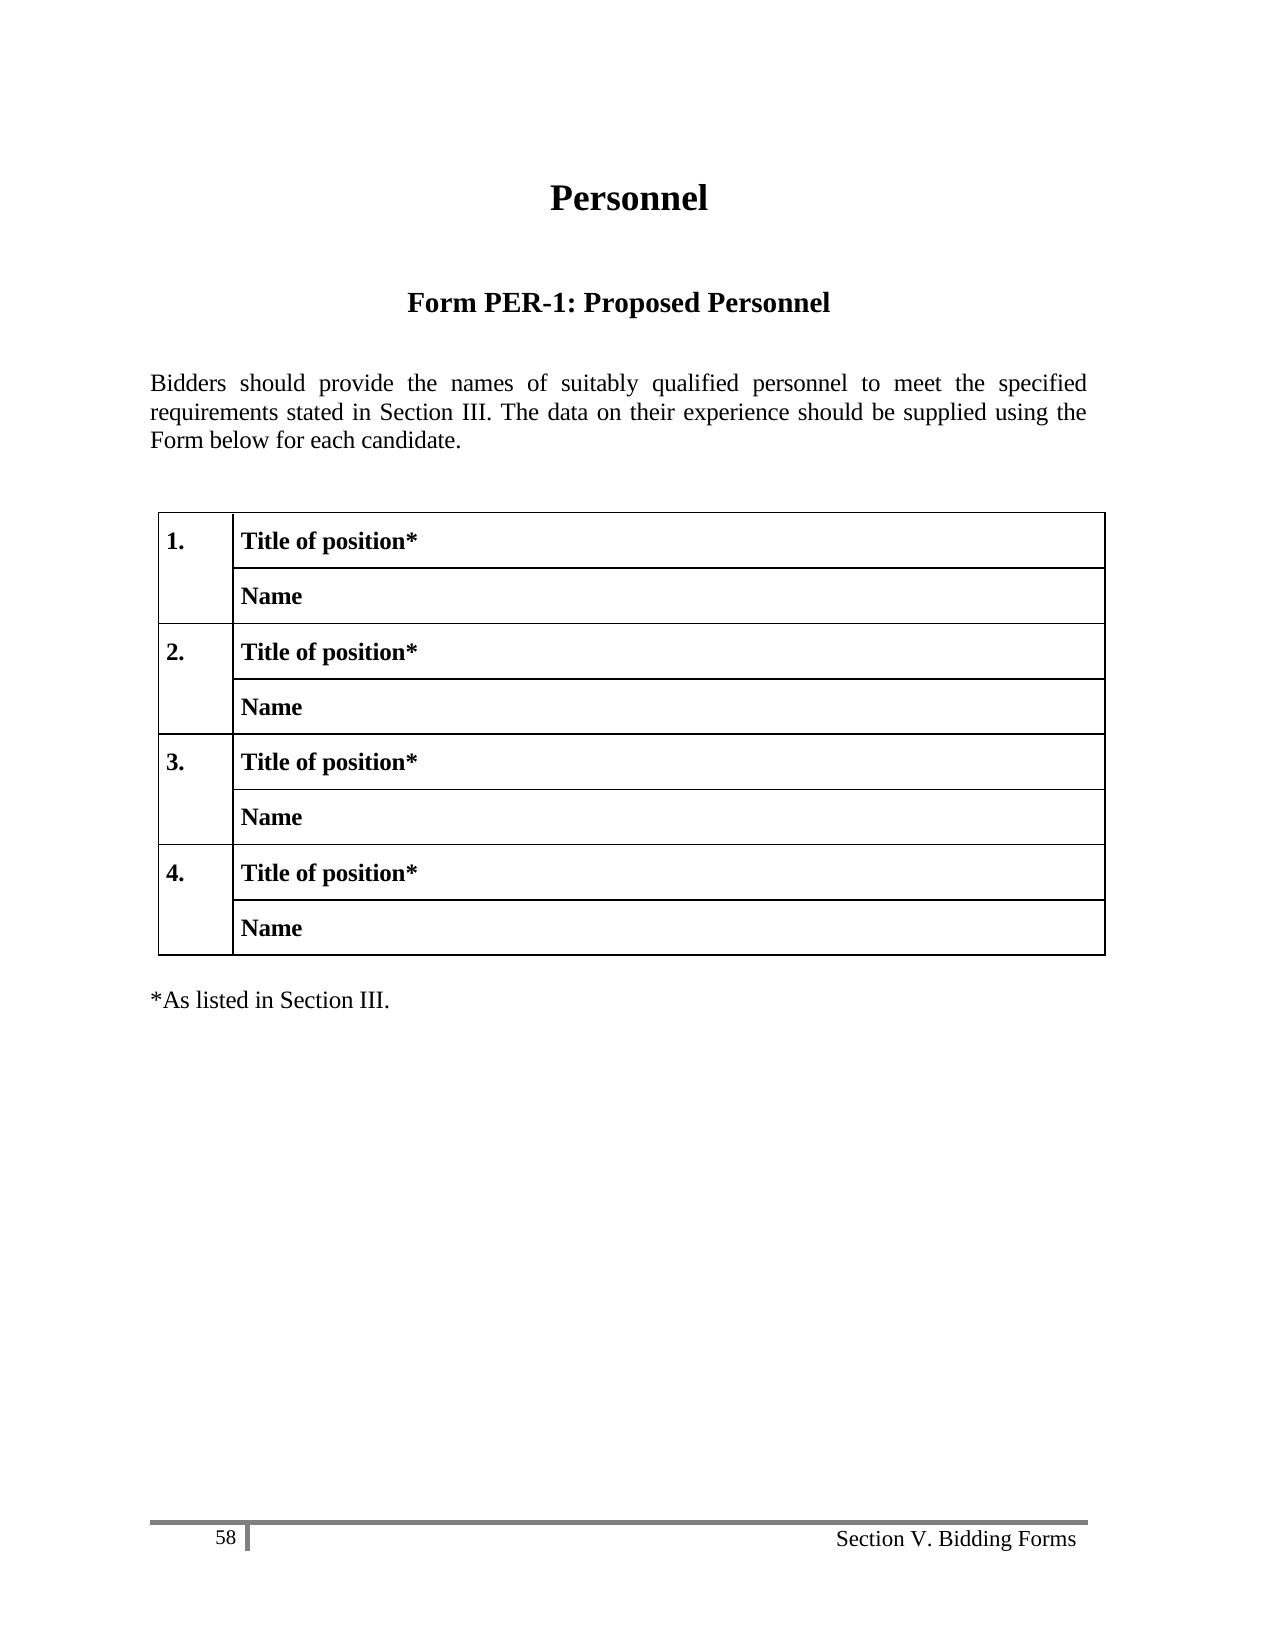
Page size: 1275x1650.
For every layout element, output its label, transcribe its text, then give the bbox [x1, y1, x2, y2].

table_cell Title of position* [234, 735, 1104, 788]
table_cell Title of position* [234, 624, 1104, 678]
table_cell Name [234, 901, 1104, 954]
table_cell [159, 567, 232, 622]
text Bidders should provide the names of suitably qualified personnel to meet the specified requirements stated in Section III. The data on their experience should be supplied using the Form below for each candidate. [150, 368, 1087, 454]
table_header Title of position* [234, 513, 1104, 567]
table_cell [159, 789, 232, 844]
table_cell Name [234, 569, 1104, 622]
table_header 1. [159, 513, 233, 567]
text *As listed in Section III. [150, 985, 1087, 1013]
subtitle Form PER-1: Proposed Personnel [150, 285, 1087, 318]
table_cell 3. [159, 735, 232, 788]
table_cell Title of position* [234, 845, 1104, 899]
table_cell Name [234, 790, 1104, 844]
table_cell 2. [159, 624, 232, 678]
table_cell Name [234, 680, 1104, 733]
table_cell [159, 678, 232, 733]
table_cell [159, 899, 232, 954]
table_header Personnel [150, 150, 1108, 244]
table_cell 4. [159, 845, 232, 899]
